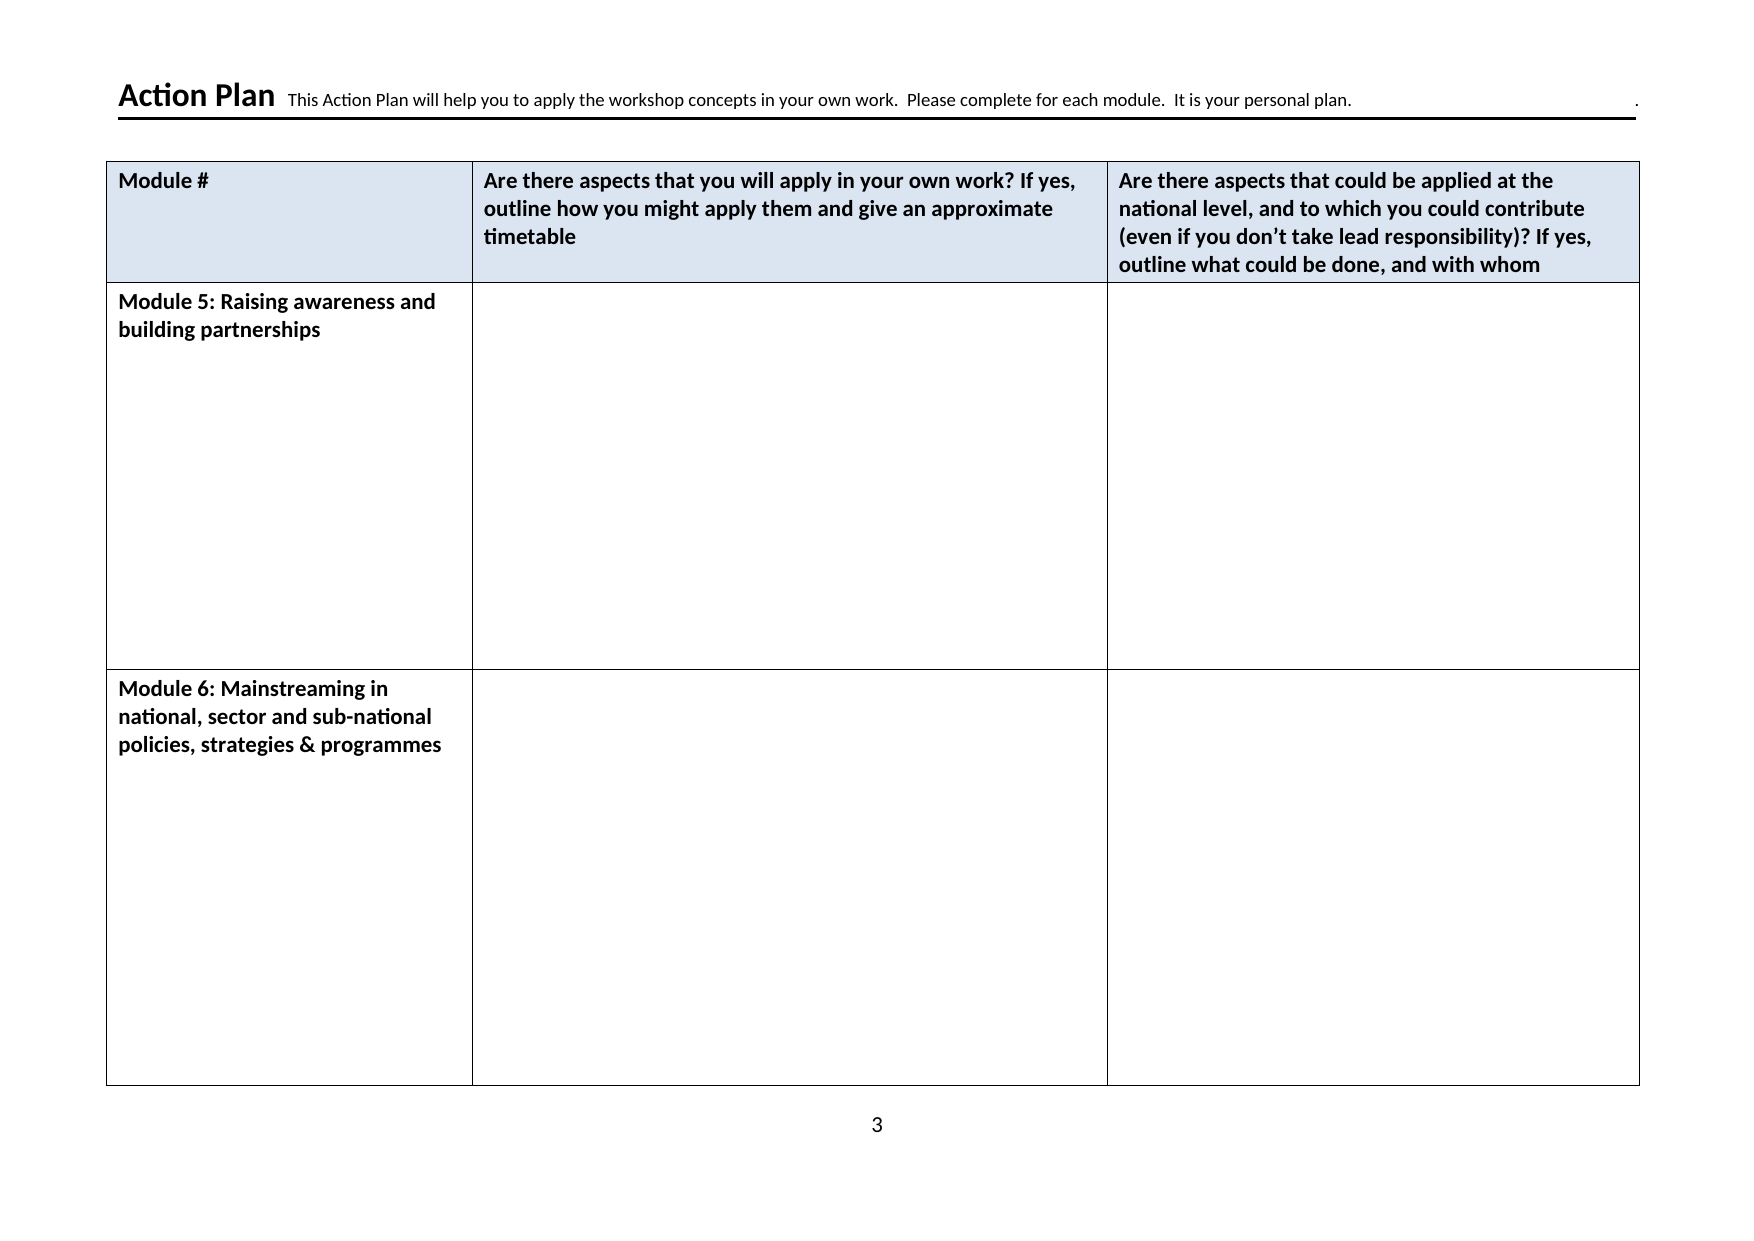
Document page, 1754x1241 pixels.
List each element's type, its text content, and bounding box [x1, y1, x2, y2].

table_header Module # [107, 162, 472, 282]
table_cell Module 6: Mainstreaming in national, sector and sub-national policies, strategies & programmes [107, 670, 472, 1084]
table_header Are there aspects that you will apply in your own work? If yes, outline how you might apply them and give an approximate timetable [473, 162, 1107, 282]
table_cell Module 5: Raising awareness and building partnerships [107, 283, 472, 669]
table_header Are there aspects that could be applied at the national level, and to which you could contribute (even if you don’t take lead responsibility)? If yes, outline what could be done, and with whom [1108, 162, 1639, 282]
table_cell [473, 670, 1107, 1084]
table_cell [1108, 283, 1639, 669]
table_cell [1108, 670, 1639, 1084]
table_cell [473, 283, 1107, 669]
